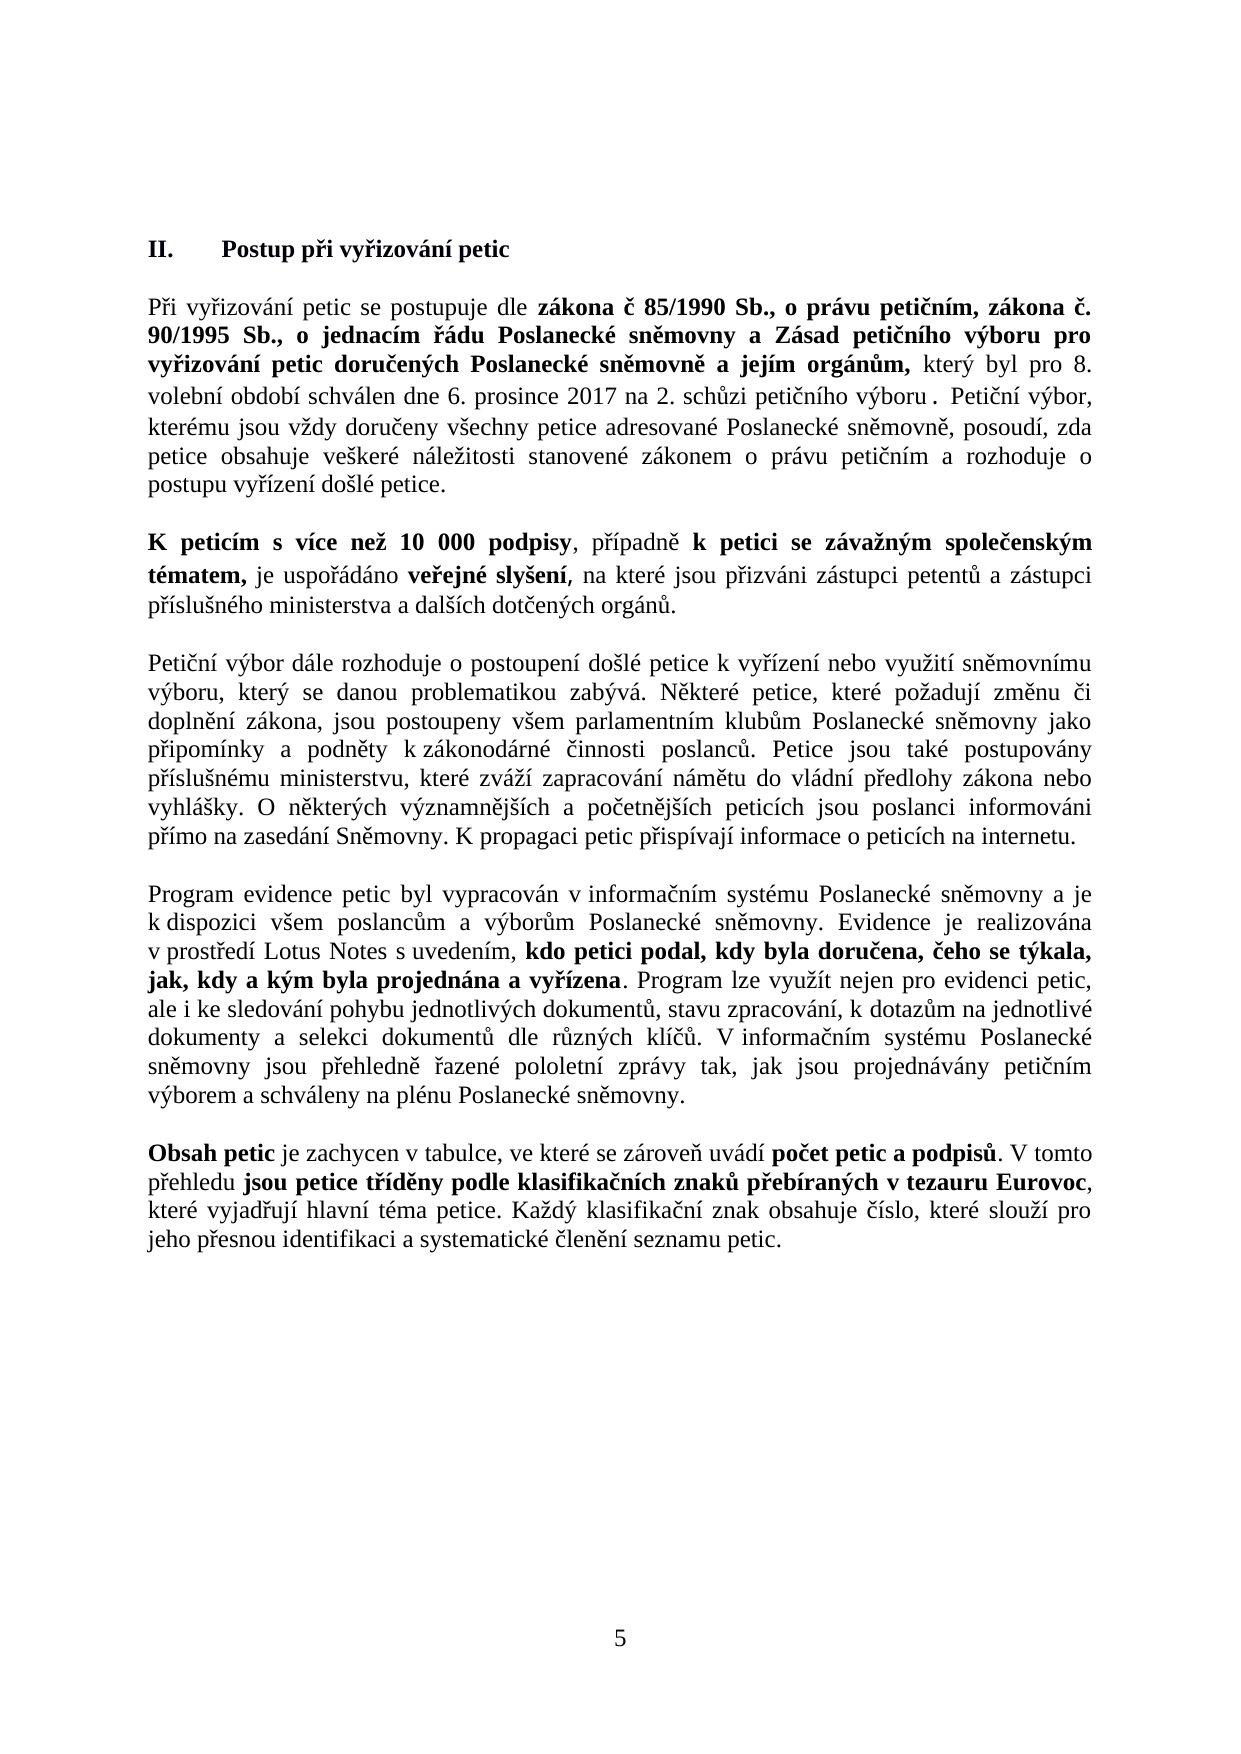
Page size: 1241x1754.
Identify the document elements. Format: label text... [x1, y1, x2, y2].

text Program evidence petic byl vypracován v informačním systému Poslanecké sněmovny a je k dispozici všem poslancům a výborům Poslanecké sněmovny. Evidence je realizována v prostředí Lotus Notes s uvedením, kdo petici podal, kdy byla doručena, čeho se týkala, jak, kdy a kým byla projednána a vyřízena. Program lze využít nejen pro evidenci petic, ale i ke sledování pohybu jednotlivých dokumentů, stavu zpracování, k dotazům na jednotlivé dokumenty a selekci dokumentů dle různých klíčů. V informačním systému Poslanecké sněmovny jsou přehledně řazené pololetní zprávy tak, jak jsou projednávány petičním výborem a schváleny na plénu Poslanecké sněmovny. [148, 879, 1093, 1109]
text K peticím s více než 10 000 podpisy, případně k petici se závažným společenským tématem, je uspořádáno veřejné slyšení, na které jsou přizváni zástupci petentů a zástupci příslušného ministerstva a dalších dotčených orgánů. [148, 527, 1093, 619]
text II. Postup při vyřizování petic [148, 234, 1093, 263]
text Petiční výbor dále rozhoduje o postoupení došlé petice k vyřízení nebo využití sněmovnímu výboru, který se danou problematikou zabývá. Některé petice, které požadují změnu či doplnění zákona, jsou postoupeny všem parlamentním klubům Poslanecké sněmovny jako připomínky a podněty k zákonodárné činnosti poslanců. Petice jsou také postupovány příslušnému ministerstvu, které zváží zapracování námětu do vládní předlohy zákona nebo vyhlášky. O některých významnějších a početnějších peticích jsou poslanci informováni přímo na zasedání Sněmovny. K propagaci petic přispívají informace o peticích na internetu. [148, 648, 1093, 849]
text Při vyřizování petic se postupuje dle zákona č 85/1990 Sb., o právu petičním, zákona č. 90/1995 Sb., o jednacím řádu Poslanecké sněmovny a Zásad petičního výboru pro vyřizování petic doručených Poslanecké sněmovně a jejím orgánům, který byl pro 8. volební období schválen dne 6. prosince 2017 na 2. schůzi petičního výboru. Petiční výbor, kterému jsou vždy doručeny všechny petice adresované Poslanecké sněmovně, posoudí, zda petice obsahuje veškeré náležitosti stanovené zákonem o právu petičním a rozhoduje o postupu vyřízení došlé petice. [148, 292, 1093, 498]
text Obsah petic je zachycen v tabulce, ve které se zároveň uvádí počet petic a podpisů. V tomto přehledu jsou petice tříděny podle klasifikačních znaků přebíraných v tezauru Eurovoc, které vyjadřují hlavní téma petice. Každý klasifikační znak obsahuje číslo, které slouží pro jeho přesnou identifikaci a systematické členění seznamu petic. [148, 1138, 1093, 1253]
